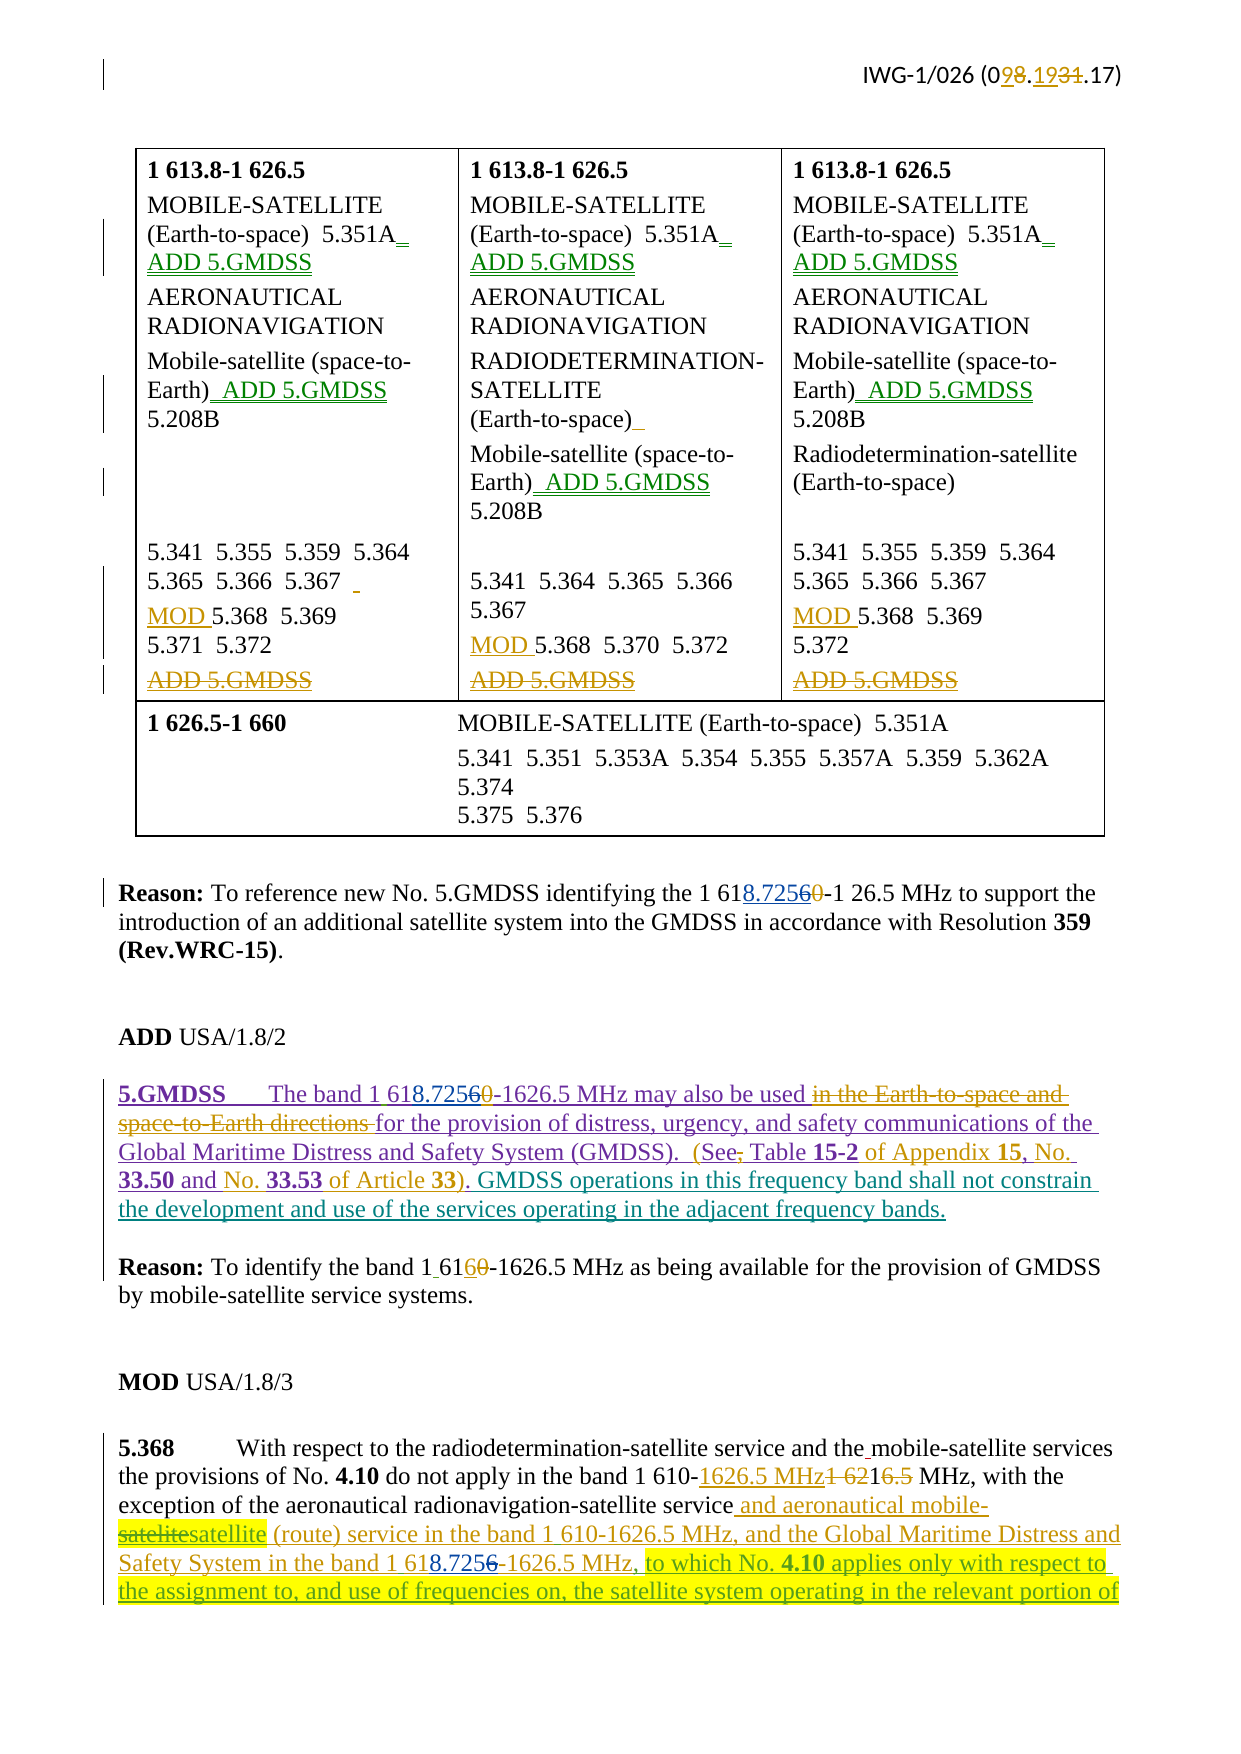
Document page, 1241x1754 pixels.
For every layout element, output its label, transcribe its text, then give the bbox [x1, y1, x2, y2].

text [118, 1433, 1122, 1605]
table_cell 1 613.8-1 626.5 MOBILE-SATELLITE (Earth-to-space) 5.351A AERONAUTICAL RADIONAVIGATION Mobile-satellite (space-to-Earth) 5.208B Radiodetermination-satellite (Earth-to-space) [782, 149, 1104, 531]
text Reason: To reference new No. 5.GMDSS identifying the 1 61-1 26.5 MHz to support the introduction of an additional satellite system into the GMDSS in accordance with Resolution 359 (Rev.WRC-15). [118, 878, 1122, 964]
table_cell 1 613.8-1 626.5 MOBILE-SATELLITE (Earth-to-space) 5.351A AERONAUTICAL RADIONAVIGATION Mobile-satellite (space-to-Earth) 5.208B [137, 149, 458, 531]
table_cell 1 613.8-1 626.5 MOBILE-SATELLITE (Earth-to-space) 5.351A AERONAUTICAL RADIONAVIGATION RADIODETERMINATION- SATELLITE (Earth-to-space) Mobile-satellite (space-to-Earth) 5.208B [459, 149, 781, 531]
table_cell 5.341 5.355 5.359 5.364 5.365 5.366 5.367 5.368 5.369 5.371 5.372 [137, 531, 458, 700]
text ADD USA/1.8/2 [118, 1022, 1122, 1051]
text MOD USA/1.8/3 [118, 1367, 1122, 1396]
text Reason: To identify the band 161-1626.5 MHz as being available for the provision of GMDSS by mobile-satellite service systems. [118, 1252, 1122, 1309]
table_cell 5.341 5.364 5.365 5.366 5.367 5.368 5.370 5.372 [459, 531, 781, 700]
table_cell 5.341 5.355 5.359 5.364 5.365 5.366 5.367 5.368 5.369 5.372 [782, 531, 1104, 700]
table_cell 1 626.5-1 660 MOBILE-SATELLITE (Earth-to-space) 5.351A 5.341 5.351 5.353A 5.354 5.355 5.357A 5.359 5.362A 5.374 5.375 5.376 [137, 702, 1104, 835]
